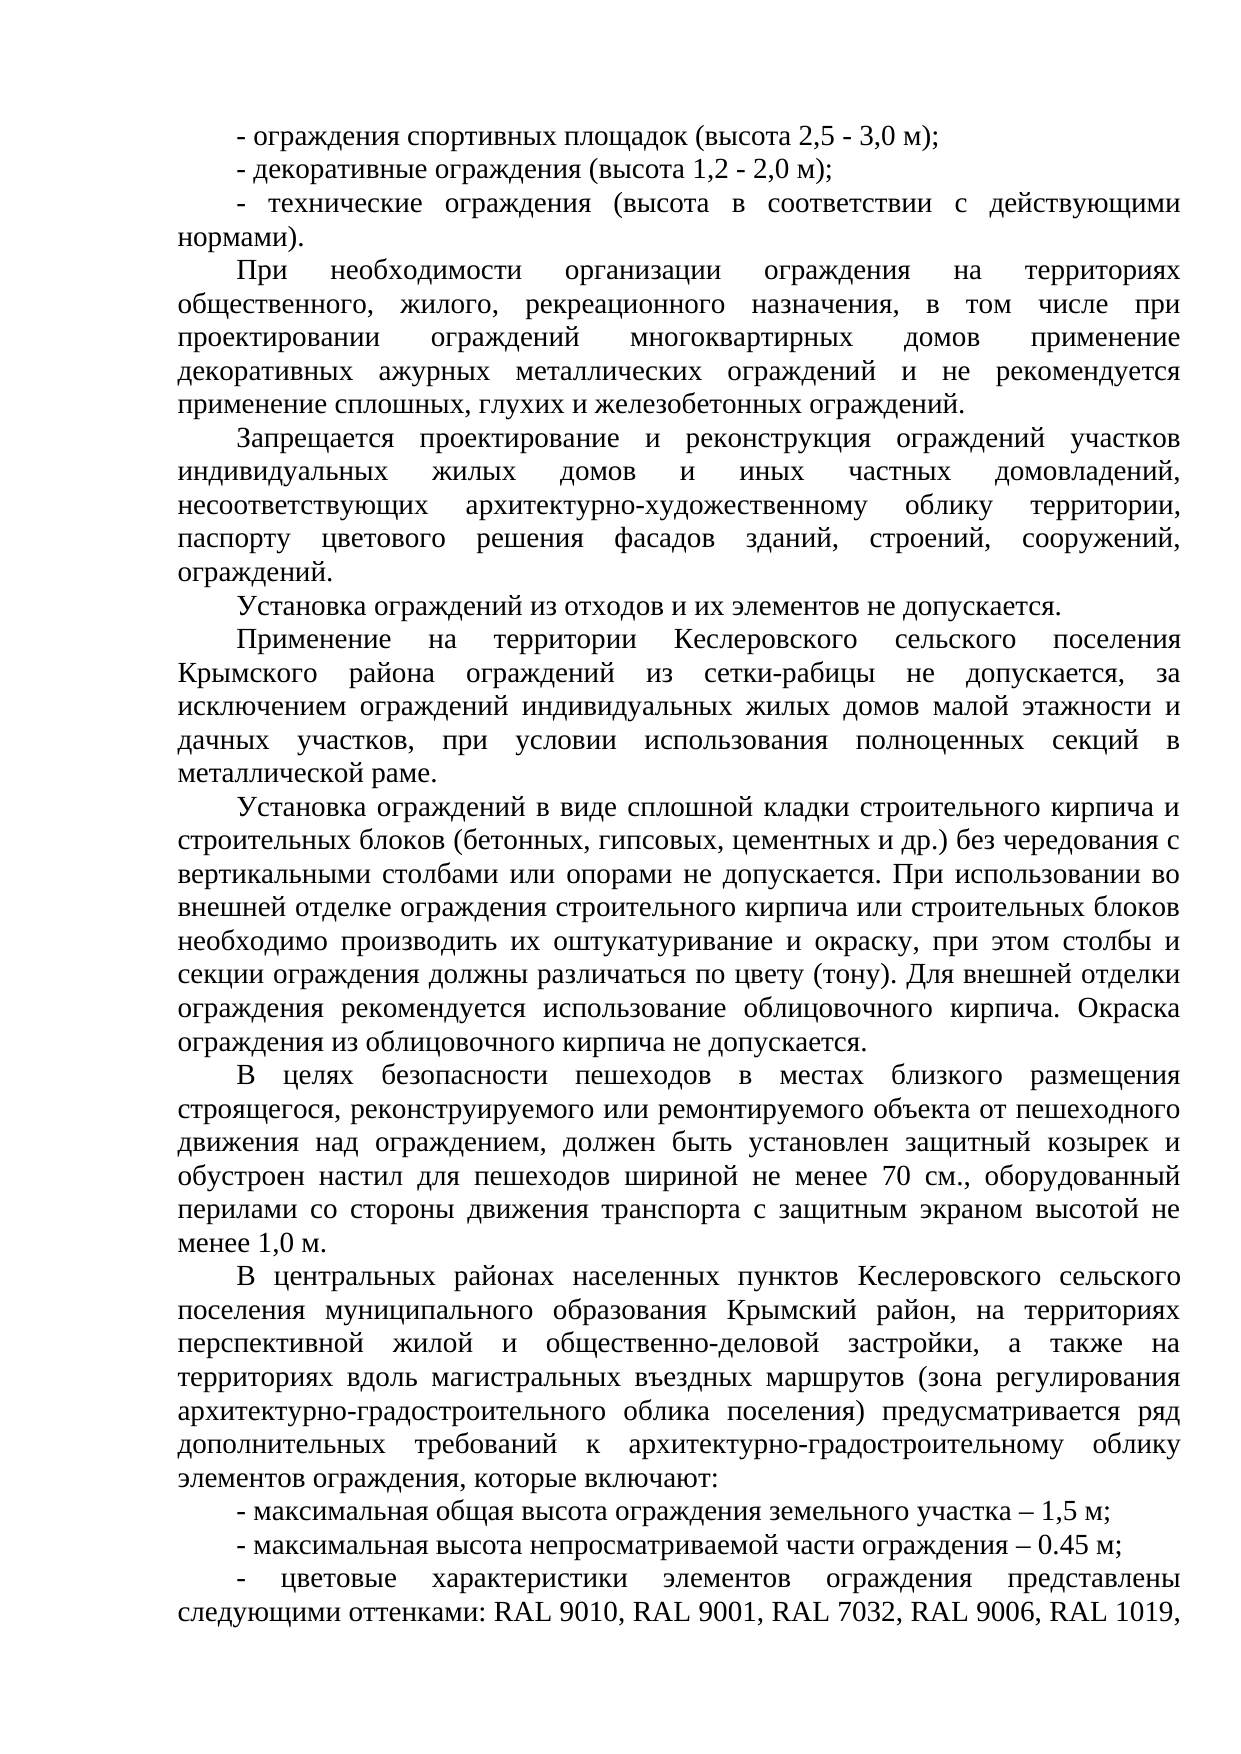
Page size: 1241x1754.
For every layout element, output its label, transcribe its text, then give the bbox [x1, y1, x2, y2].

text При необходимости организации ограждения на территориях общественного, жилого, рекреационного назначения, в том числе при проектировании ограждений многоквартирных домов применение декоративных ажурных металлических ограждений и не рекомендуется применение сплошных, глухих и железобетонных ограждений. [177, 252, 1181, 420]
text В центральных районах населенных пунктов Кеслеровского сельского поселения муниципального образования Крымский район, на территориях перспективной жилой и общественно-деловой застройки, а также на территориях вдоль магистральных въездных маршрутов (зона регулирования архитектурно-градостроительного облика поселения) предусматривается ряд дополнительных требований к архитектурно-градостроительному облику элементов ограждения, которые включают: [177, 1258, 1181, 1493]
text Применение на территории Кеслеровского сельского поселения Крымского района ограждений из сетки-рабицы не допускается, за исключением ограждений индивидуальных жилых домов малой этажности и дачных участков, при условии использования полноценных секций в металлической раме. [177, 621, 1181, 789]
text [177, 1560, 1181, 1627]
text - ограждения спортивных площадок (высота 2,5 - 3,0 м); [177, 118, 1181, 152]
text В целях безопасности пешеходов в местах близкого размещения строящегося, реконструируемого или ремонтируемого объекта от пешеходного движения над ограждением, должен быть установлен защитный козырек и обустроен настил для пешеходов шириной не менее 70 см., оборудованный перилами со стороны движения транспорта с защитным экраном высотой не менее 1,0 м. [177, 1057, 1181, 1258]
text - технические ограждения (высота в соответствии с действующими нормами). [177, 185, 1181, 252]
text Установка ограждений в виде сплошной кладки строительного кирпича и строительных блоков (бетонных, гипсовых, цементных и др.) без чередования с вертикальными столбами или опорами не допускается. При использовании во внешней отделке ограждения строительного кирпича или строительных блоков необходимо производить их оштукатуривание и окраску, при этом столбы и секции ограждения должны различаться по цвету (тону). Для внешней отделки ограждения рекомендуется использование облицовочного кирпича. Окраска ограждения из облицовочного кирпича не допускается. [177, 789, 1181, 1057]
text - максимальная высота непросматриваемой части ограждения – 0.45 м; [177, 1527, 1181, 1560]
text - декоративные ограждения (высота 1,2 - 2,0 м); [177, 152, 1181, 185]
text - максимальная общая высота ограждения земельного участка – 1,5 м; [177, 1493, 1181, 1527]
text Запрещается проектирование и реконструкция ограждений участков индивидуальных жилых домов и иных частных домовладений, несоответствующих архитектурно-художественному облику территории, паспорту цветового решения фасадов зданий, строений, сооружений, ограждений. [177, 420, 1181, 588]
text Установка ограждений из отходов и их элементов не допускается. [177, 588, 1181, 621]
